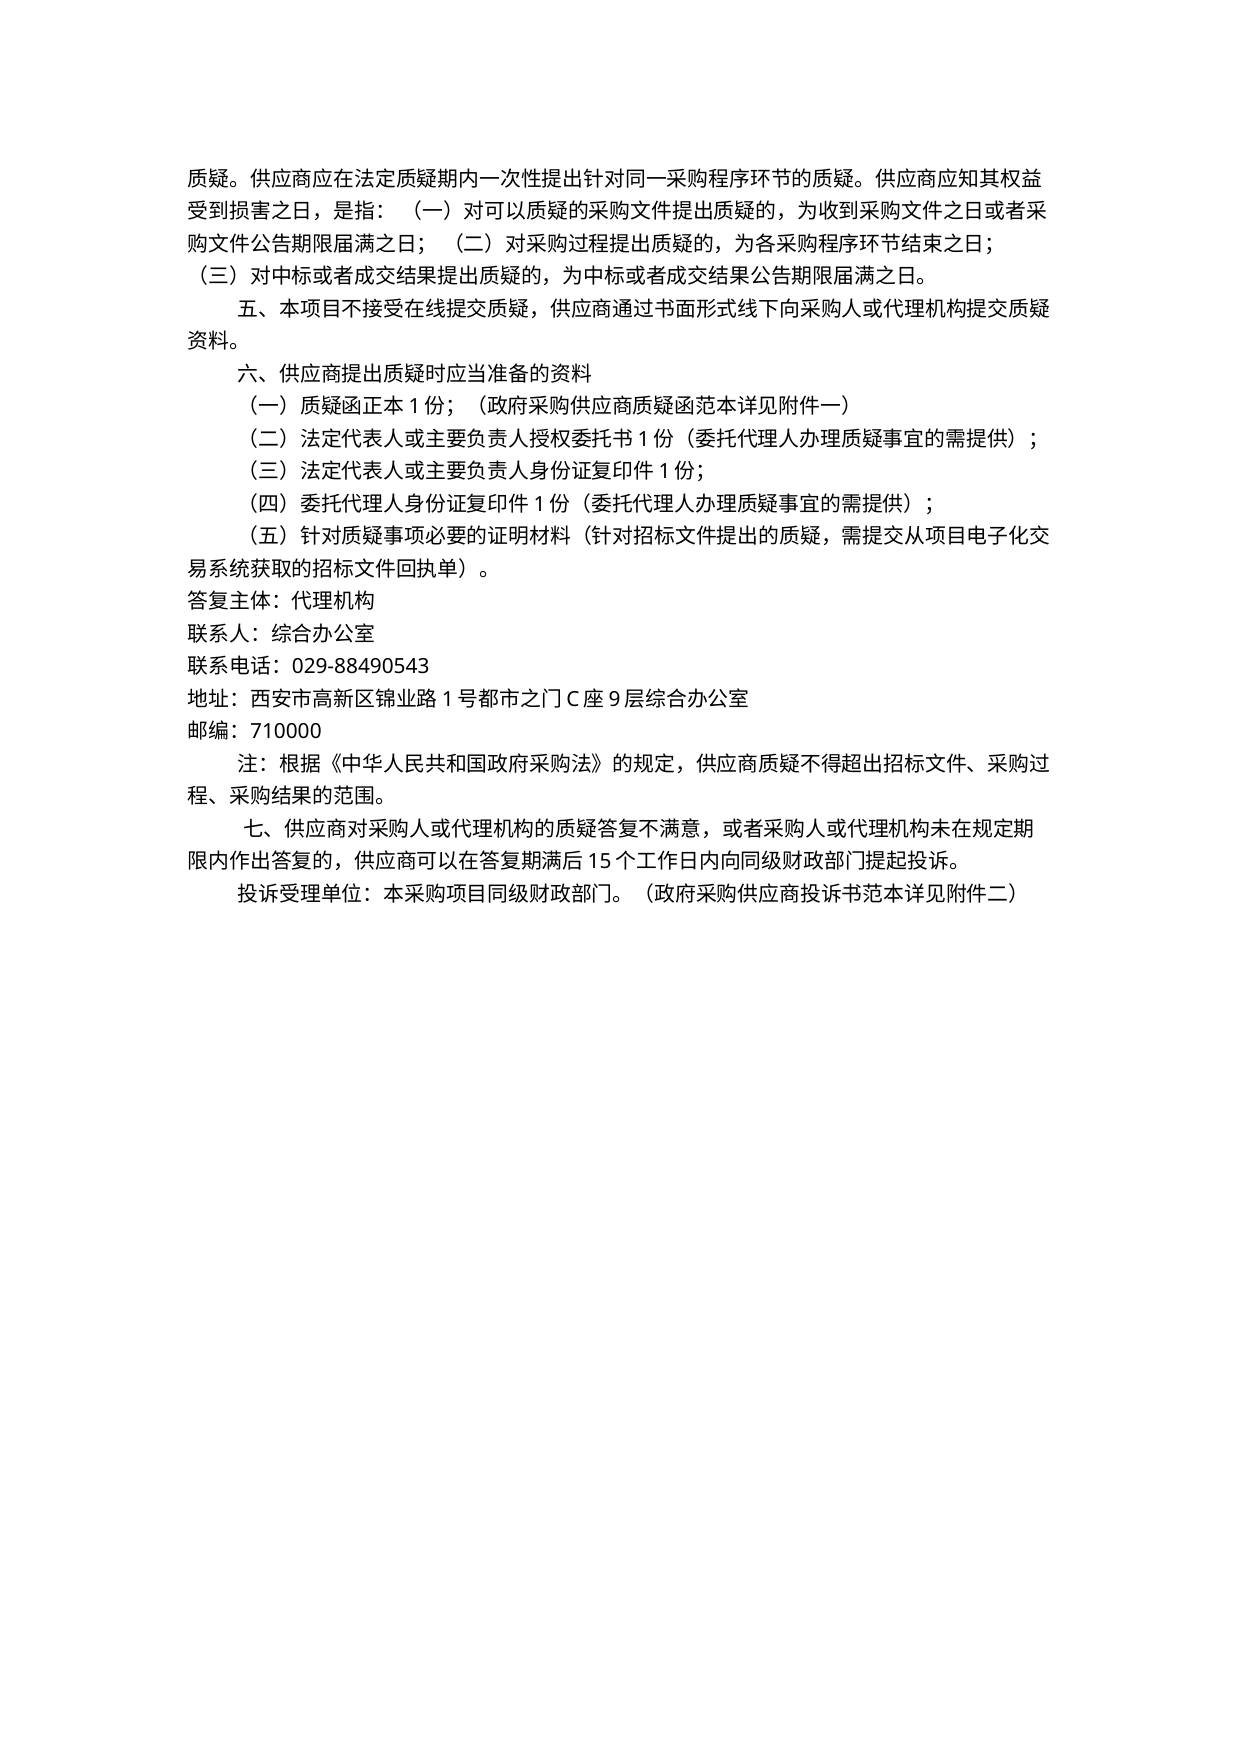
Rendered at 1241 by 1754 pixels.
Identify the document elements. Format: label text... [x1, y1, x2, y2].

text 地址：西安市高新区锦业路1号都市之门C座9层综合办公室 [187, 682, 1053, 714]
text 联系电话：029-88490543 [187, 649, 1053, 682]
text （五）针对质疑事项必要的证明材料（针对招标文件提出的质疑，需提交从项目电子化交易系统获取的招标文件回执单）。 [187, 519, 1053, 584]
text 答复主体：代理机构 [187, 584, 1053, 617]
text （三）法定代表人或主要负责人身份证复印件1份； [187, 454, 1053, 487]
text 联系人：综合办公室 [187, 617, 1053, 649]
text 六、供应商提出质疑时应当准备的资料 [187, 357, 1053, 389]
text （一）质疑函正本1份；（政府采购供应商质疑函范本详见附件一） [187, 389, 1053, 422]
text 邮编：710000 [187, 714, 1053, 747]
text （四）委托代理人身份证复印件1份（委托代理人办理质疑事宜的需提供）； [187, 487, 1053, 519]
text （二）法定代表人或主要负责人授权委托书1份（委托代理人办理质疑事宜的需提供）； [187, 422, 1053, 454]
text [187, 162, 1053, 292]
text 注：根据《中华人民共和国政府采购法》的规定，供应商质疑不得超出招标文件、采购过程、采购结果的范围。 [187, 747, 1053, 812]
text 七、供应商对采购人或代理机构的质疑答复不满意，或者采购人或代理机构未在规定期限内作出答复的，供应商可以在答复期满后15个工作日内向同级财政部门提起投诉。 [187, 812, 1053, 877]
text 五、本项目不接受在线提交质疑，供应商通过书面形式线下向采购人或代理机构提交质疑资料。 [187, 292, 1053, 357]
text 投诉受理单位：本采购项目同级财政部门。（政府采购供应商投诉书范本详见附件二） [187, 877, 1053, 909]
